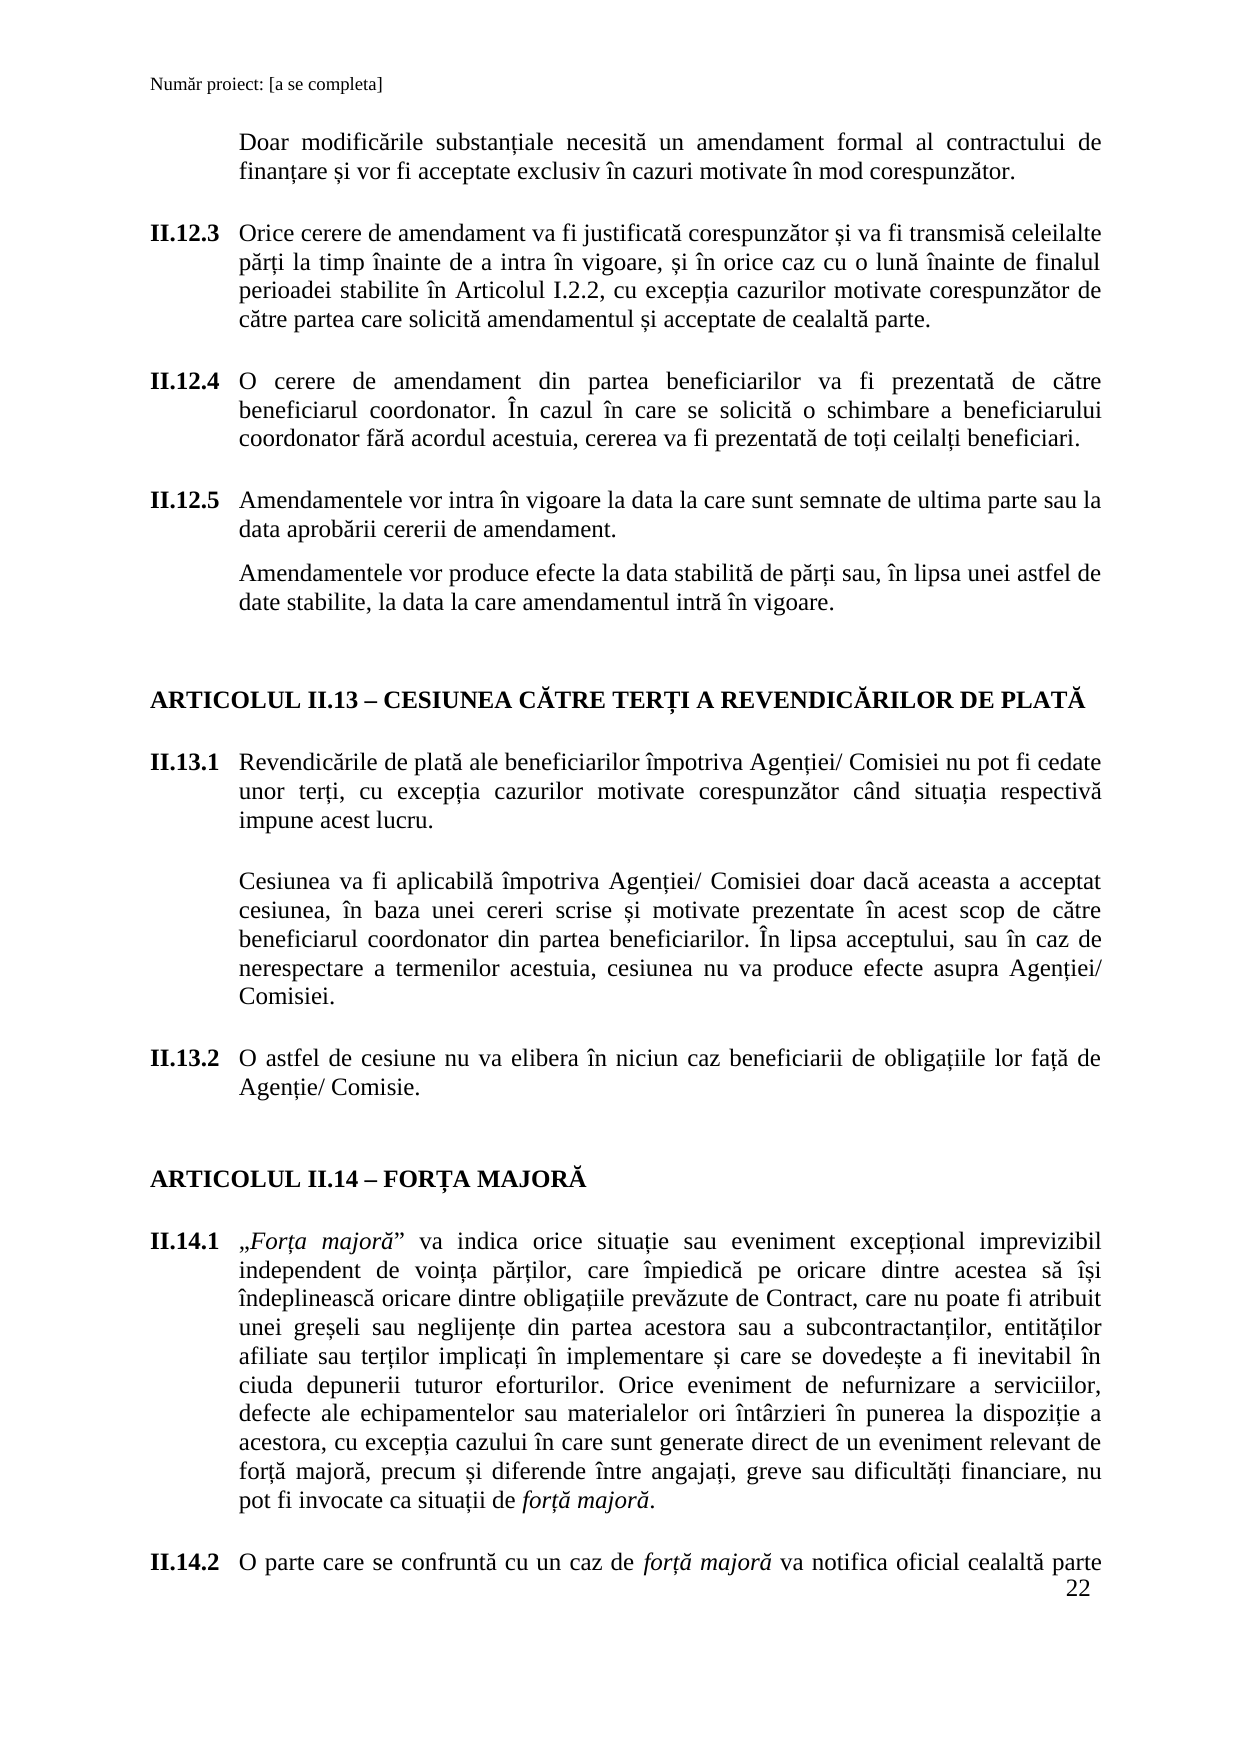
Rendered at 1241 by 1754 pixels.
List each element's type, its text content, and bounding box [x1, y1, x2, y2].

text Amendamentele vor produce efecte la data stabilită de părți sau, în lipsa unei astfel de date stabilite, la data la care amendamentul intră în vigoare. [239, 558, 1103, 616]
list Revendicările de plată ale beneficiarilor împotriva Agenției/ Comisiei nu pot fi cedate unor terți, cu excepția cazurilor motivate corespunzător când situația respectivă impune acest lucru. [150, 747, 1103, 833]
list O cerere de amendament din partea beneficiarilor va fi prezentată de către beneficiarul coordonator. În cazul în care se solicită o schimbare a beneficiarului coordonator fără acordul acestuia, cererea va fi prezentată de toți ceilalți beneficiari. [150, 366, 1103, 452]
text Doar modificările substanțiale necesită un amendament formal al contractului de finanțare și vor fi acceptate exclusiv în cazuri motivate în mod corespunzător. [239, 127, 1103, 185]
text Cesiunea va fi aplicabilă împotriva Agenției/ Comisiei doar dacă aceasta a acceptat cesiunea, în baza unei cereri scrise și motivate prezentate în acest scop de către beneficiarul coordonator din partea beneficiarilor. În lipsa acceptului, sau în caz de nerespectare a termenilor acestuia, cesiunea nu va produce efecte asupra Agenției/ Comisiei. [239, 866, 1103, 1010]
list Amendamentele vor intra în vigoare la data la care sunt semnate de ultima parte sau la data aprobării cererii de amendament. [150, 485, 1103, 543]
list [150, 1547, 1103, 1575]
subtitle ARTICOLUL II.14 – FORȚA MAJORĂ [150, 1164, 1103, 1193]
list O astfel de cesiune nu va elibera în niciun caz beneficiarii de obligațiile lor față de Agenție/ Comisie. [150, 1043, 1103, 1101]
list Orice cerere de amendament va fi justificată corespunzător și va fi transmisă celeilalte părți la timp înainte de a intra în vigoare, și în orice caz cu o lună înainte de finalul perioadei stabilite în Articolul I.2.2, cu excepția cazurilor motivate corespunzător de către partea care solicită amendamentul și acceptate de cealaltă parte. [150, 218, 1103, 333]
list „Forța majoră” va indica orice situație sau eveniment excepțional imprevizibil independent de voința părților, care împiedică pe oricare dintre acestea să își îndeplinească oricare dintre obligațiile prevăzute de Contract, care nu poate fi atribuit unei greșeli sau neglijențe din partea acestora sau a subcontractanților, entităților afiliate sau terților implicați în implementare și care se dovedește a fi inevitabil în ciuda depunerii tuturor eforturilor. Orice eveniment de nefurnizare a serviciilor, defecte ale echipamentelor sau materialelor ori întârzieri în punerea la dispoziție a acestora, cu excepția cazului în care sunt generate direct de un eveniment relevant de forță majoră, precum și diferende între angajați, greve sau dificultăți financiare, nu pot fi invocate ca situații de forță majoră. [150, 1226, 1103, 1513]
subtitle ARTICOLUL II.13 – CESIUNEA CĂTRE TERȚI A REVENDICĂRILOR DE PLATĂ [150, 685, 1103, 714]
